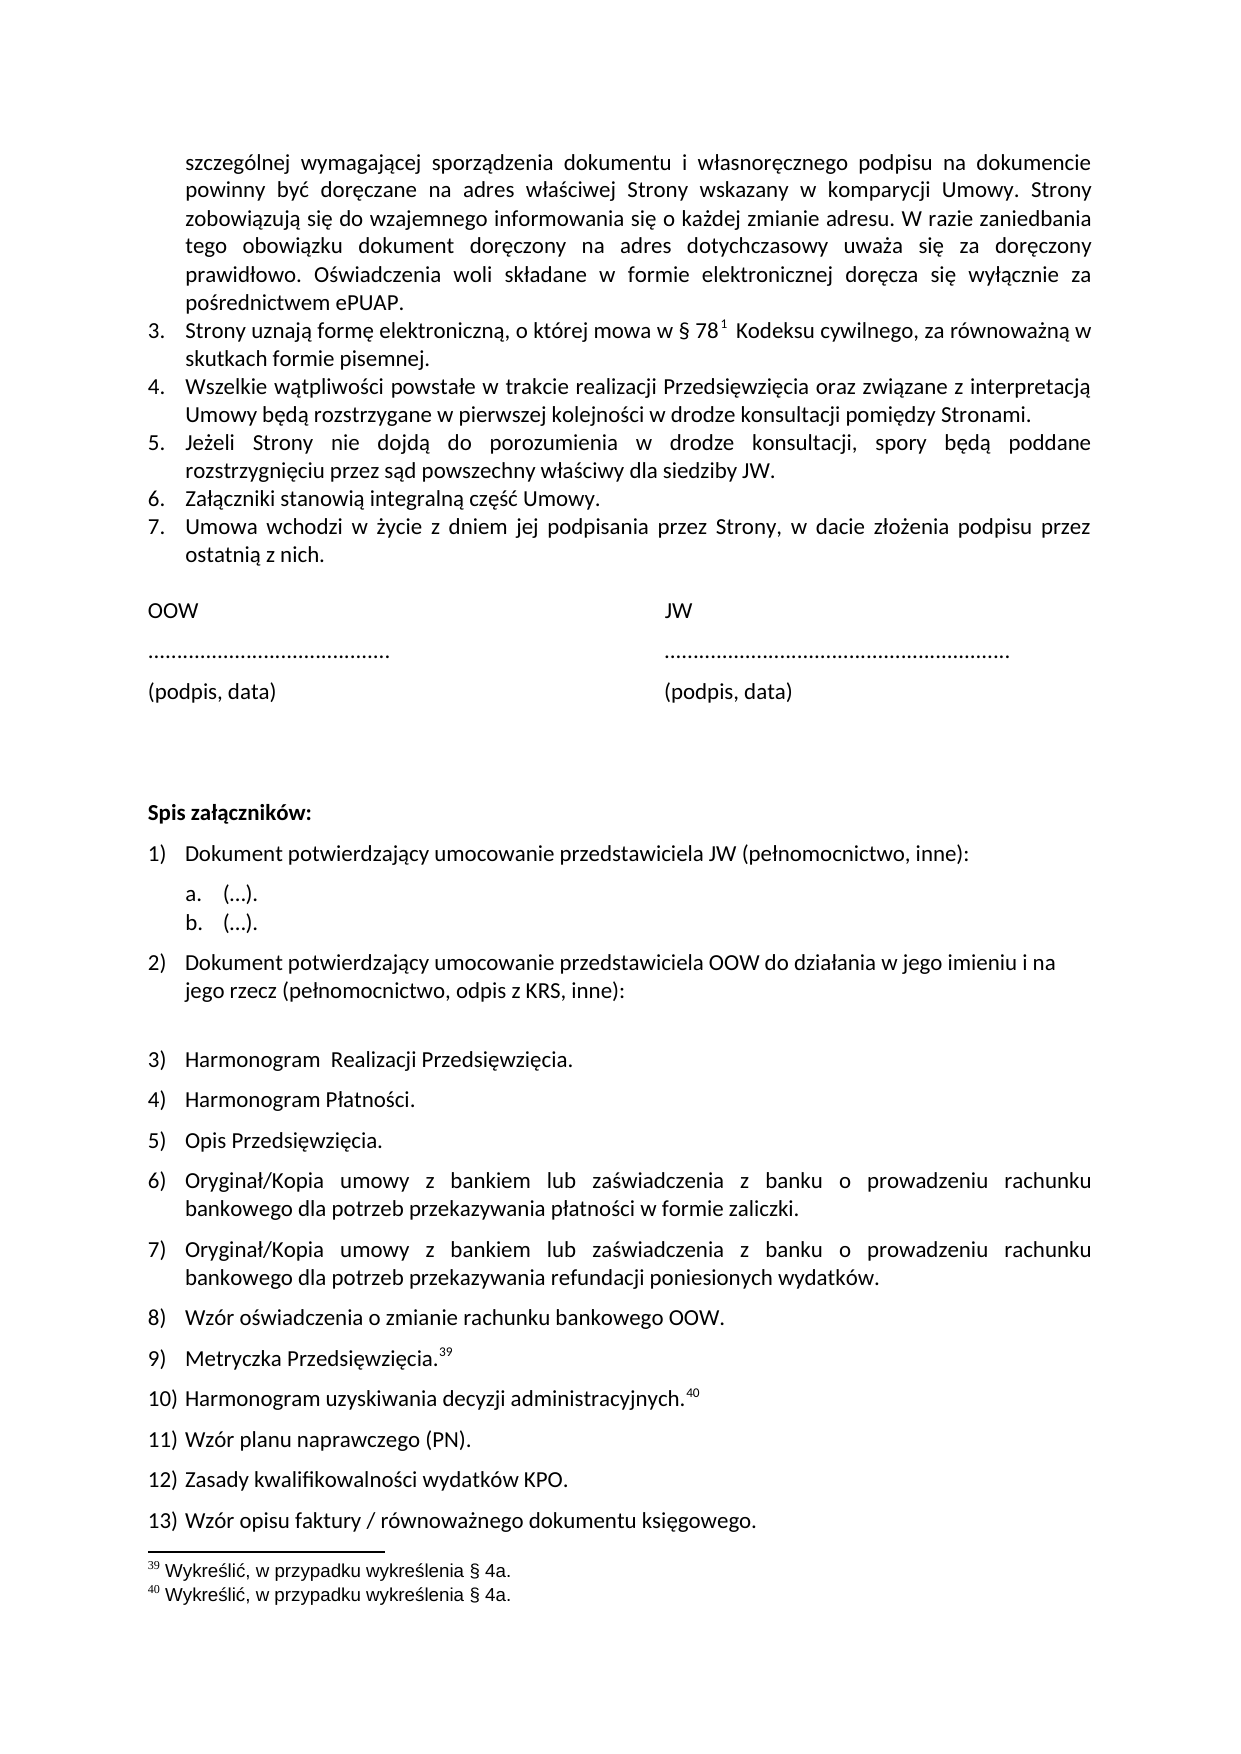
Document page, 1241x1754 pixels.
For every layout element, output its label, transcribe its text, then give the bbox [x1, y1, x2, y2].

list Dokument potwierdzający umocowanie przedstawiciela JW (pełnomocnictwo, inne): [148, 839, 1093, 867]
list Jeżeli Strony nie dojdą do porozumienia w drodze konsultacji, spory będą poddane rozstrzygnięciu przez sąd powszechny właściwy dla siedziby JW. [148, 428, 1093, 484]
list Harmonogram Płatności. [148, 1085, 1093, 1113]
list Harmonogram uzyskiwania decyzji administracyjnych. [148, 1384, 1093, 1412]
text (podpis, data) (podpis, data) [148, 677, 1093, 705]
list Wzór oświadczenia o zmianie rachunku bankowego OOW. [148, 1303, 1093, 1331]
list Umowa wchodzi w życie z dniem jej podpisania przez Strony, w dacie złożenia podpisu przez ostatnią z nich. [148, 512, 1093, 568]
text Spis załączników: [148, 798, 1093, 827]
list Oryginał/Kopia umowy z bankiem lub zaświadczenia z banku o prowadzeniu rachunku bankowego dla potrzeb przekazywania płatności w formie zaliczki. [148, 1166, 1093, 1222]
list Wzór planu naprawczego (PN). [148, 1425, 1093, 1453]
list Harmonogram Realizacji Przedsięwzięcia. [148, 1045, 1093, 1073]
list (…). [185, 908, 1093, 936]
subtitle OOW JW [148, 596, 1093, 624]
list Opis Przedsięwzięcia. [148, 1126, 1093, 1154]
list Strony uznają formę elektroniczną, o której mowa w § 781 Kodeksu cywilnego, za równoważną w skutkach formie pisemnej. [148, 316, 1093, 372]
list Dokument potwierdzający umocowanie przedstawiciela OOW do działania w jego imieniu i na jego rzecz (pełnomocnictwo, odpis z KRS, inne): [148, 948, 1093, 1004]
list Metryczka Przedsięwzięcia. [148, 1344, 1093, 1372]
text .......................................... ............................................................ [148, 636, 1093, 664]
list Oryginał/Kopia umowy z bankiem lub zaświadczenia z banku o prowadzeniu rachunku bankowego dla potrzeb przekazywania refundacji poniesionych wydatków. [148, 1235, 1093, 1291]
list Wzór opisu faktury / równoważnego dokumentu księgowego. [148, 1506, 1093, 1534]
list (…). [185, 879, 1093, 908]
list Zasady kwalifikowalności wydatków KPO. [148, 1465, 1093, 1493]
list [148, 148, 1093, 316]
list Załączniki stanowią integralną część Umowy. [148, 484, 1093, 512]
list Wszelkie wątpliwości powstałe w trakcie realizacji Przedsięwzięcia oraz związane z interpretacją Umowy będą rozstrzygane w pierwszej kolejności w drodze konsultacji pomiędzy Stronami. [148, 372, 1093, 428]
